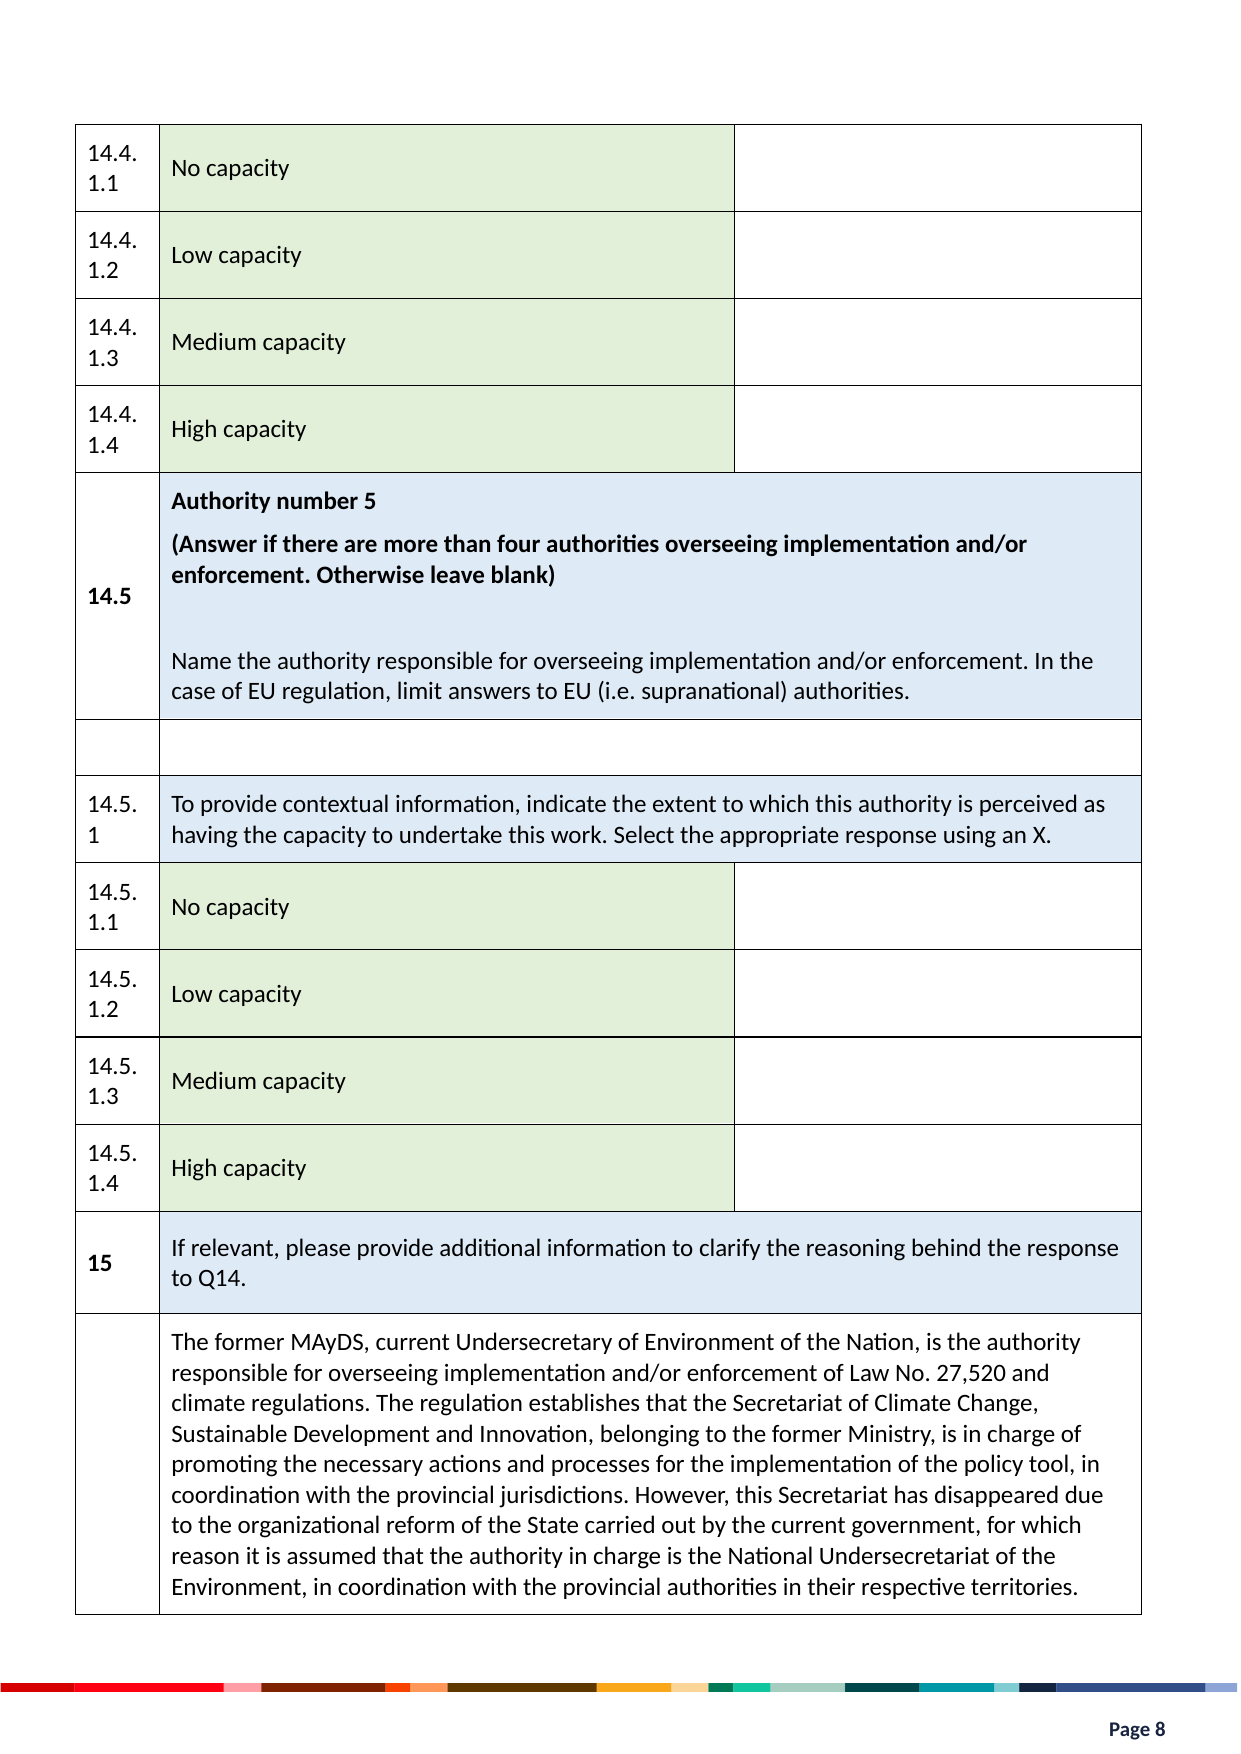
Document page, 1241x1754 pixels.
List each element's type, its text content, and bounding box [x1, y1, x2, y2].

table_cell The former MAyDS, current Undersecretary of Environment of the Nation, is the authority responsible for overseeing implementation and/or enforcement of Law No. 27,520 and climate regulations. The regulation establishes that the Secretariat of Climate Change, Sustainable Development and Innovation, belonging to the former Ministry, is in charge of promoting the necessary actions and processes for the implementation of the policy tool, in coordination with the provincial jurisdictions. However, this Secretariat has disappeared due to the organizational reform of the State carried out by the current government, for which reason it is assumed that the authority in charge is the National Undersecretariat of the Environment, in coordination with the provincial authorities in their respective territories. [160, 1314, 1141, 1614]
table_cell Medium capacity [160, 299, 734, 385]
table_cell [76, 1314, 159, 1614]
table_cell [735, 386, 1141, 472]
table_cell 14.4.1.4 [76, 386, 159, 472]
table_cell Low capacity [160, 950, 734, 1036]
table_cell [76, 720, 159, 775]
table_cell 14.5.1.1 [76, 863, 159, 949]
table_cell 14.4.1.3 [76, 299, 159, 385]
table_cell [735, 299, 1141, 385]
table_cell 14.4.1.2 [76, 212, 159, 298]
table_cell Medium capacity [160, 1038, 734, 1123]
table_cell [735, 863, 1141, 949]
table_cell 14.5 [76, 473, 159, 718]
picture [0, 1683, 1236, 1692]
table_cell 14.5.1.2 [76, 950, 159, 1036]
table_cell [735, 125, 1141, 211]
table_cell [735, 1038, 1141, 1123]
table_cell If relevant, please provide additional information to clarify the reasoning behind the response to Q14. [160, 1212, 1141, 1313]
table_cell 14.4.1.1 [76, 125, 159, 211]
table_cell [735, 1125, 1141, 1211]
table_cell [160, 720, 1141, 775]
table_cell To provide contextual information, indicate the extent to which this authority is perceived as having the capacity to undertake this work. Select the appropriate response using an X. [160, 776, 1141, 862]
table_cell High capacity [160, 386, 734, 472]
table_cell No capacity [160, 125, 734, 211]
table_cell High capacity [160, 1125, 734, 1211]
table_cell 15 [76, 1212, 159, 1313]
table_cell [735, 950, 1141, 1036]
table_cell 14.5.1.4 [76, 1125, 159, 1211]
table_cell 14.5.1 [76, 776, 159, 862]
table_cell Low capacity [160, 212, 734, 298]
table_cell [735, 212, 1141, 298]
table_cell 14.5.1.3 [76, 1038, 159, 1123]
table_cell Authority number 5 (Answer if there are more than four authorities overseeing implementation and/or enforcement. Otherwise leave blank) Name the authority responsible for overseeing implementation and/or enforcement. In the case of EU regulation, limit answers to EU (i.e. supranational) authorities. [160, 473, 1141, 718]
table_cell No capacity [160, 863, 734, 949]
